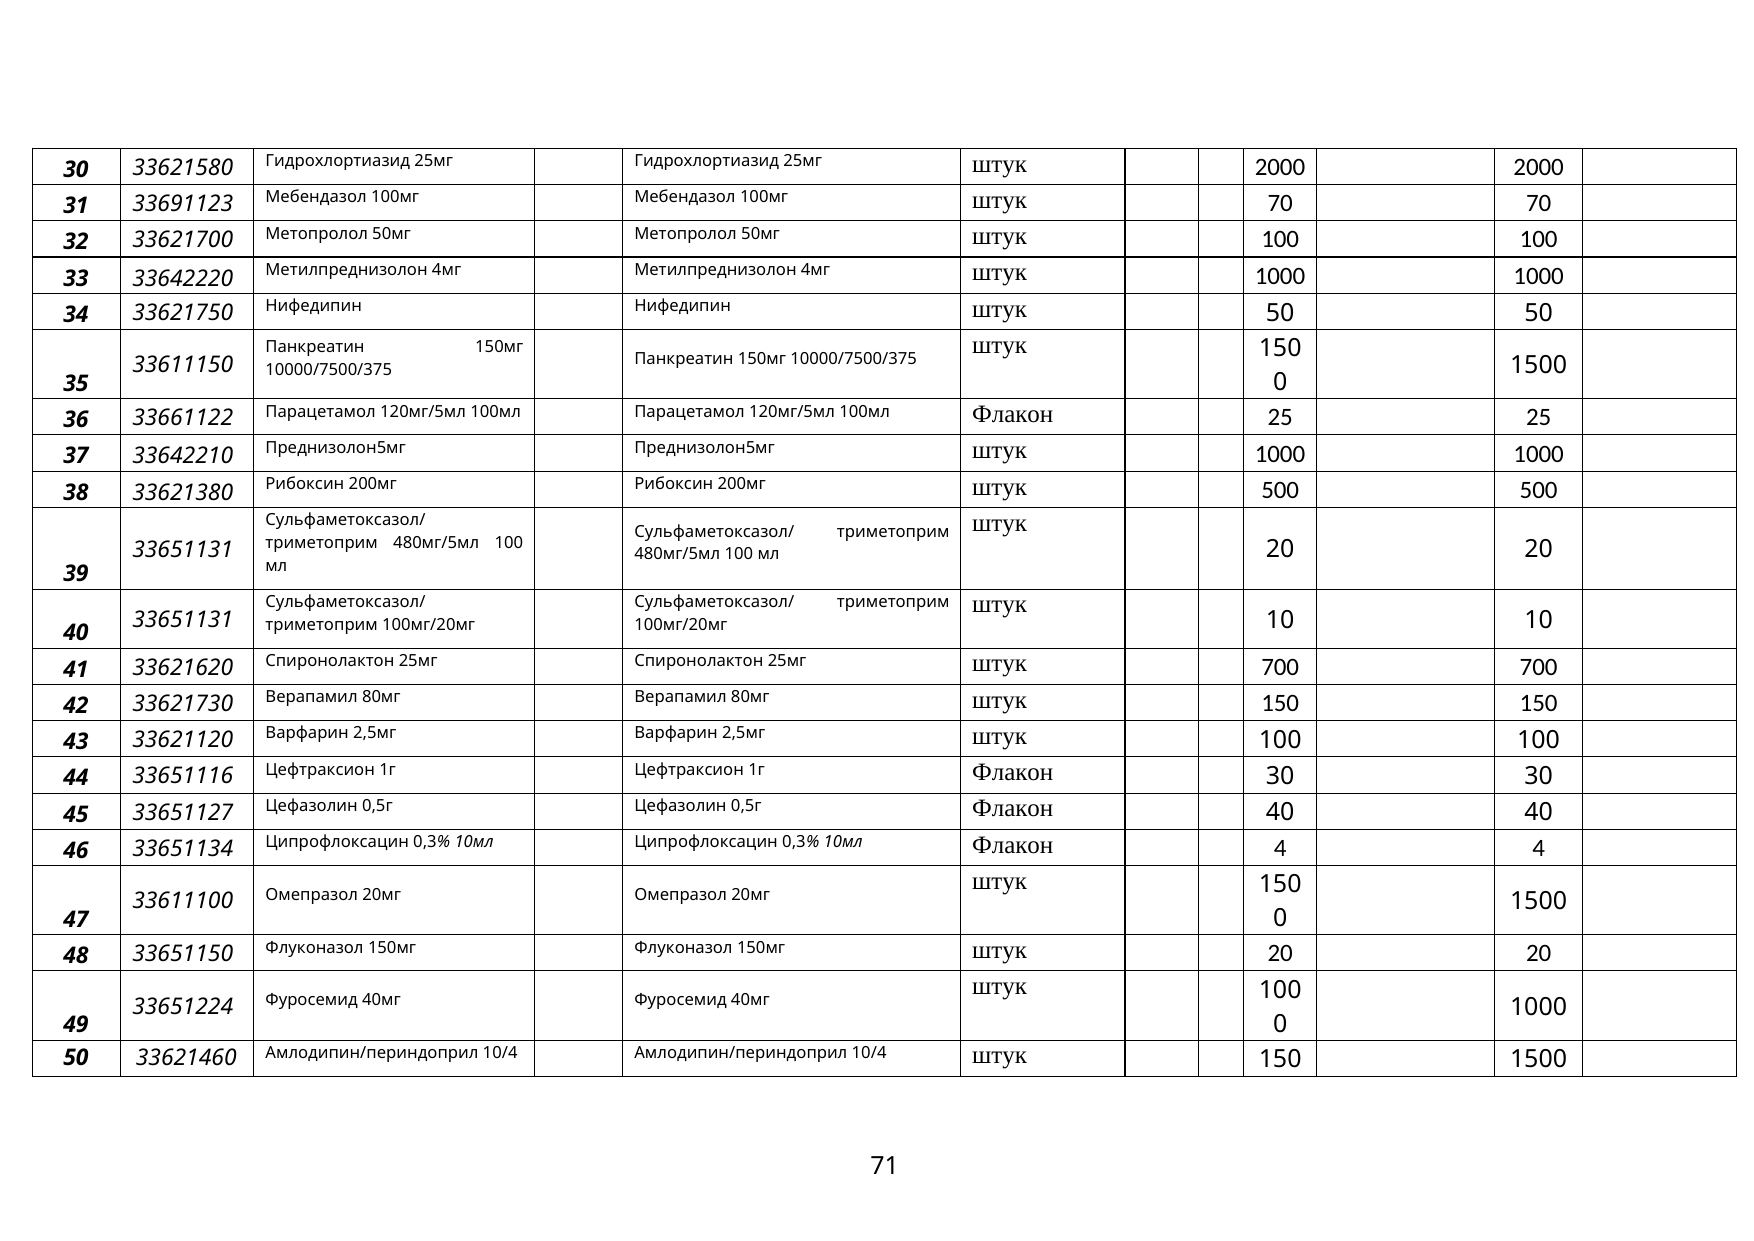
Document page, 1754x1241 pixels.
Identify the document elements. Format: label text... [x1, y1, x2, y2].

table_cell 33621700 [121, 221, 253, 256]
table_cell [1199, 294, 1243, 329]
table_cell Варфарин 2,5мг [254, 721, 534, 756]
table_cell [535, 649, 622, 684]
table_cell 1000 [1495, 435, 1582, 471]
table_cell [535, 258, 622, 293]
table_cell 33642210 [121, 435, 253, 471]
table_cell Мебендазол 100мг [623, 185, 960, 220]
table_cell [1199, 649, 1243, 684]
table_cell 1000 [1244, 258, 1316, 293]
table_cell 50 [33, 1041, 120, 1076]
table_cell 33 [33, 258, 120, 293]
table_cell [1317, 757, 1494, 792]
table_cell [1126, 258, 1198, 293]
table_cell [1317, 685, 1494, 720]
table_cell [1126, 508, 1198, 588]
table_cell 10 [1244, 590, 1316, 647]
table_cell [1317, 590, 1494, 647]
table_cell [535, 971, 622, 1039]
table_cell 33621460 [121, 1041, 253, 1076]
table_cell Варфарин 2,5мг [623, 721, 960, 756]
table_cell [1317, 258, 1494, 293]
table_cell 38 [33, 472, 120, 507]
table_cell 30 [1495, 757, 1582, 792]
table_cell [535, 508, 622, 588]
table_cell 33651131 [121, 590, 253, 647]
table_cell 46 [33, 830, 120, 865]
table_cell штук [961, 294, 1124, 329]
table_cell [1317, 435, 1494, 471]
table_cell [1583, 757, 1736, 792]
table_cell [535, 330, 622, 398]
table_cell 100 [1244, 721, 1316, 756]
table_cell [535, 757, 622, 792]
table_cell штук [961, 685, 1124, 720]
table_cell штук [961, 649, 1124, 684]
table_cell 50 [1495, 294, 1582, 329]
table_cell штук [961, 149, 1124, 184]
table_cell [535, 294, 622, 329]
table_cell штук [961, 472, 1124, 507]
table_cell 25 [1495, 399, 1582, 434]
table_cell [1126, 399, 1198, 434]
table_cell 33691123 [121, 185, 253, 220]
table_cell [1199, 221, 1243, 256]
table_cell Нифедипин [623, 294, 960, 329]
table_cell [1126, 294, 1198, 329]
table_cell 1000 [1244, 435, 1316, 471]
table_cell Метилпреднизолон 4мг [254, 258, 534, 293]
table_cell [1199, 590, 1243, 647]
table_cell [1317, 221, 1494, 256]
table_cell Спиронолактон 25мг [623, 649, 960, 684]
table_cell [1199, 794, 1243, 829]
table_cell Флакон [961, 830, 1124, 865]
table_cell [1199, 685, 1243, 720]
table_cell штук [961, 721, 1124, 756]
table_cell штук [961, 935, 1124, 970]
table_cell 33621580 [121, 149, 253, 184]
table_cell [1317, 399, 1494, 434]
table_cell 700 [1244, 649, 1316, 684]
table_cell [1583, 649, 1736, 684]
table_cell [1126, 221, 1198, 256]
table_cell Преднизолон5мг [623, 435, 960, 471]
table_cell [1317, 794, 1494, 829]
table_cell 100 [1495, 721, 1582, 756]
table_cell Гидрохлортиазид 25мг [623, 149, 960, 184]
table_cell [535, 435, 622, 471]
table_cell 33661122 [121, 399, 253, 434]
table_cell [1126, 971, 1198, 1039]
table_cell Ципрофлоксацин 0,3% 10мл [254, 830, 534, 865]
table_cell [1126, 149, 1198, 184]
table_cell [1199, 330, 1243, 398]
table_cell [1126, 435, 1198, 471]
table_cell 49 [33, 971, 120, 1039]
table_cell [535, 149, 622, 184]
table_cell [1317, 721, 1494, 756]
table_cell [1199, 435, 1243, 471]
table_cell 48 [33, 935, 120, 970]
table_cell 33621750 [121, 294, 253, 329]
table_cell 32 [33, 221, 120, 256]
table_cell [1583, 794, 1736, 829]
table_cell [535, 935, 622, 970]
table_cell 20 [1244, 935, 1316, 970]
table_cell 50 [1244, 294, 1316, 329]
table_cell 42 [33, 685, 120, 720]
table_cell Фуросемид 40мг [254, 971, 534, 1039]
table_cell [1583, 508, 1736, 588]
table_cell Рибоксин 200мг [623, 472, 960, 507]
table_cell [1317, 935, 1494, 970]
table_cell [1199, 1041, 1243, 1076]
table_cell Сульфаметоксазол/ триметоприм 100мг/20мг [623, 590, 960, 647]
table_cell Флуконазол 150мг [623, 935, 960, 970]
table_cell [1317, 508, 1494, 588]
table_cell [535, 794, 622, 829]
table_cell Рибоксин 200мг [254, 472, 534, 507]
table_cell 33651134 [121, 830, 253, 865]
table_cell [1199, 721, 1243, 756]
table_cell [1126, 866, 1198, 934]
table_cell 33651150 [121, 935, 253, 970]
table_cell 33621380 [121, 472, 253, 507]
table_cell штук [961, 330, 1124, 398]
table_cell [1583, 1041, 1736, 1076]
table_cell 31 [33, 185, 120, 220]
table_cell 39 [33, 508, 120, 588]
table_cell 33651116 [121, 757, 253, 792]
table_cell 150 [1495, 685, 1582, 720]
table_cell 34 [33, 294, 120, 329]
table_cell 1000 [1495, 971, 1582, 1039]
table_cell 33651224 [121, 971, 253, 1039]
table_cell Панкреатин 150мг 10000/7500/375 [623, 330, 960, 398]
table_cell Флакон [961, 794, 1124, 829]
table_cell 4 [1495, 830, 1582, 865]
table_cell 33611150 [121, 330, 253, 398]
table_cell [1126, 330, 1198, 398]
table_cell [1317, 1041, 1494, 1076]
table_cell 20 [1495, 935, 1582, 970]
table_cell 1500 [1495, 330, 1582, 398]
table_cell 37 [33, 435, 120, 471]
table_cell 1000 [1495, 258, 1582, 293]
table_cell Верапамил 80мг [254, 685, 534, 720]
table_cell [1126, 830, 1198, 865]
table_cell 40 [33, 590, 120, 647]
table_cell [1126, 757, 1198, 792]
table_cell [1583, 185, 1736, 220]
table_cell Верапамил 80мг [623, 685, 960, 720]
table_cell 40 [1495, 794, 1582, 829]
table_cell [1583, 830, 1736, 865]
table_cell [1317, 294, 1494, 329]
table_cell 20 [1244, 508, 1316, 588]
table_cell [1317, 971, 1494, 1039]
table_cell 35 [33, 330, 120, 398]
table_cell 43 [33, 721, 120, 756]
table_cell 33621730 [121, 685, 253, 720]
table_cell [1199, 830, 1243, 865]
table_cell [1317, 830, 1494, 865]
table_cell штук [961, 508, 1124, 588]
table_cell [1317, 149, 1494, 184]
table_cell Гидрохлортиазид 25мг [254, 149, 534, 184]
table_cell [1126, 649, 1198, 684]
table_cell штук [961, 590, 1124, 647]
table_cell [535, 221, 622, 256]
table_cell [1126, 185, 1198, 220]
table_cell 47 [33, 866, 120, 934]
table_cell Сульфаметоксазол/ триметоприм 480мг/5мл 100 мл [254, 508, 534, 588]
table_cell [1583, 590, 1736, 647]
table_cell [1126, 935, 1198, 970]
table_cell 20 [1495, 508, 1582, 588]
table_cell [535, 472, 622, 507]
table_cell 500 [1244, 472, 1316, 507]
table_cell штук [961, 435, 1124, 471]
table_cell Фуросемид 40мг [623, 971, 960, 1039]
table_cell Метилпреднизолон 4мг [623, 258, 960, 293]
table_cell штук [961, 971, 1124, 1039]
table_cell 100 [1495, 221, 1582, 256]
table_cell 1000 [1244, 971, 1316, 1039]
table_cell штук [961, 185, 1124, 220]
table_cell 30 [1244, 757, 1316, 792]
table_cell [1317, 185, 1494, 220]
table_cell 25 [1244, 399, 1316, 434]
table_cell Нифедипин [254, 294, 534, 329]
table_cell Цефтраксион 1г [254, 757, 534, 792]
table_cell [1583, 935, 1736, 970]
table_cell [1583, 399, 1736, 434]
table_cell 2000 [1495, 149, 1582, 184]
table_cell [1199, 258, 1243, 293]
table_cell 100 [1244, 221, 1316, 256]
table_cell штук [961, 866, 1124, 934]
table_cell [1126, 721, 1198, 756]
table_cell 700 [1495, 649, 1582, 684]
table_cell 41 [33, 649, 120, 684]
table_cell [1317, 866, 1494, 934]
table_cell [1199, 757, 1243, 792]
table_cell Цефазолин 0,5г [254, 794, 534, 829]
table_cell [1583, 330, 1736, 398]
table_cell Метопролол 50мг [254, 221, 534, 256]
table_cell Флуконазол 150мг [254, 935, 534, 970]
table_cell Цефазолин 0,5г [623, 794, 960, 829]
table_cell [623, 1041, 960, 1076]
table_cell Мебендазол 100мг [254, 185, 534, 220]
table_cell 500 [1495, 472, 1582, 507]
table_cell Сульфаметоксазол/ триметоприм 100мг/20мг [254, 590, 534, 647]
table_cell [254, 1041, 534, 1076]
table_cell 1500 [1244, 866, 1316, 934]
table_cell [1583, 971, 1736, 1039]
table_cell 40 [1244, 794, 1316, 829]
table_cell [1317, 649, 1494, 684]
table_cell [1126, 590, 1198, 647]
table_cell Спиронолактон 25мг [254, 649, 534, 684]
table_cell Сульфаметоксазол/ триметоприм 480мг/5мл 100 мл [623, 508, 960, 588]
table_cell Преднизолон5мг [254, 435, 534, 471]
table_cell [1126, 472, 1198, 507]
table_cell Метопролол 50мг [623, 221, 960, 256]
table_cell [1126, 1041, 1198, 1076]
table_cell 4 [1244, 830, 1316, 865]
table_cell [535, 866, 622, 934]
table_cell [535, 685, 622, 720]
table_cell штук [961, 1041, 1124, 1076]
table_cell [1583, 721, 1736, 756]
table_cell [535, 721, 622, 756]
table_cell [1583, 435, 1736, 471]
table_cell [1583, 294, 1736, 329]
table_cell 45 [33, 794, 120, 829]
table_cell [1199, 472, 1243, 507]
table_cell 1500 [1244, 330, 1316, 398]
table_cell [1199, 185, 1243, 220]
table_cell Флакон [961, 399, 1124, 434]
table_cell [1199, 971, 1243, 1039]
table_cell 1500 [1495, 1041, 1582, 1076]
table_cell Парацетамол 120мг/5мл 100мл [254, 399, 534, 434]
table_cell [1199, 508, 1243, 588]
table_cell [1317, 330, 1494, 398]
table_cell 150 [1244, 685, 1316, 720]
table_cell [1126, 685, 1198, 720]
table_cell 2000 [1244, 149, 1316, 184]
table_cell [535, 185, 622, 220]
table_cell 44 [33, 757, 120, 792]
table_cell [535, 1041, 622, 1076]
table_cell 33621120 [121, 721, 253, 756]
table_cell 33621620 [121, 649, 253, 684]
table_cell Парацетамол 120мг/5мл 100мл [623, 399, 960, 434]
table_cell [1583, 472, 1736, 507]
table_cell [1199, 935, 1243, 970]
table_cell [535, 399, 622, 434]
table_cell 33611100 [121, 866, 253, 934]
table_cell Флакон [961, 757, 1124, 792]
table_cell [1583, 685, 1736, 720]
table_cell [1583, 866, 1736, 934]
table_cell 33651131 [121, 508, 253, 588]
table_cell 1500 [1244, 1041, 1316, 1076]
table_cell штук [961, 221, 1124, 256]
table_cell [1583, 258, 1736, 293]
table_cell [1583, 149, 1736, 184]
table_cell [1199, 149, 1243, 184]
table_cell 33642220 [121, 258, 253, 293]
table_cell [1199, 866, 1243, 934]
table_cell [535, 830, 622, 865]
table_cell [1126, 794, 1198, 829]
table_cell [1199, 399, 1243, 434]
table_cell 70 [1495, 185, 1582, 220]
table_cell 30 [33, 149, 120, 184]
table_cell 1500 [1495, 866, 1582, 934]
table_cell 70 [1244, 185, 1316, 220]
table_cell Омепразол 20мг [254, 866, 534, 934]
table_cell Омепразол 20мг [623, 866, 960, 934]
table_cell 33651127 [121, 794, 253, 829]
table_cell [1317, 472, 1494, 507]
table_cell штук [961, 258, 1124, 293]
table_cell [535, 590, 622, 647]
table_cell Ципрофлоксацин 0,3% 10мл [623, 830, 960, 865]
table_cell [1583, 221, 1736, 256]
table_cell 10 [1495, 590, 1582, 647]
table_cell Панкреатин 150мг 10000/7500/375 [254, 330, 534, 398]
table_cell 36 [33, 399, 120, 434]
table_cell Цефтраксион 1г [623, 757, 960, 792]
